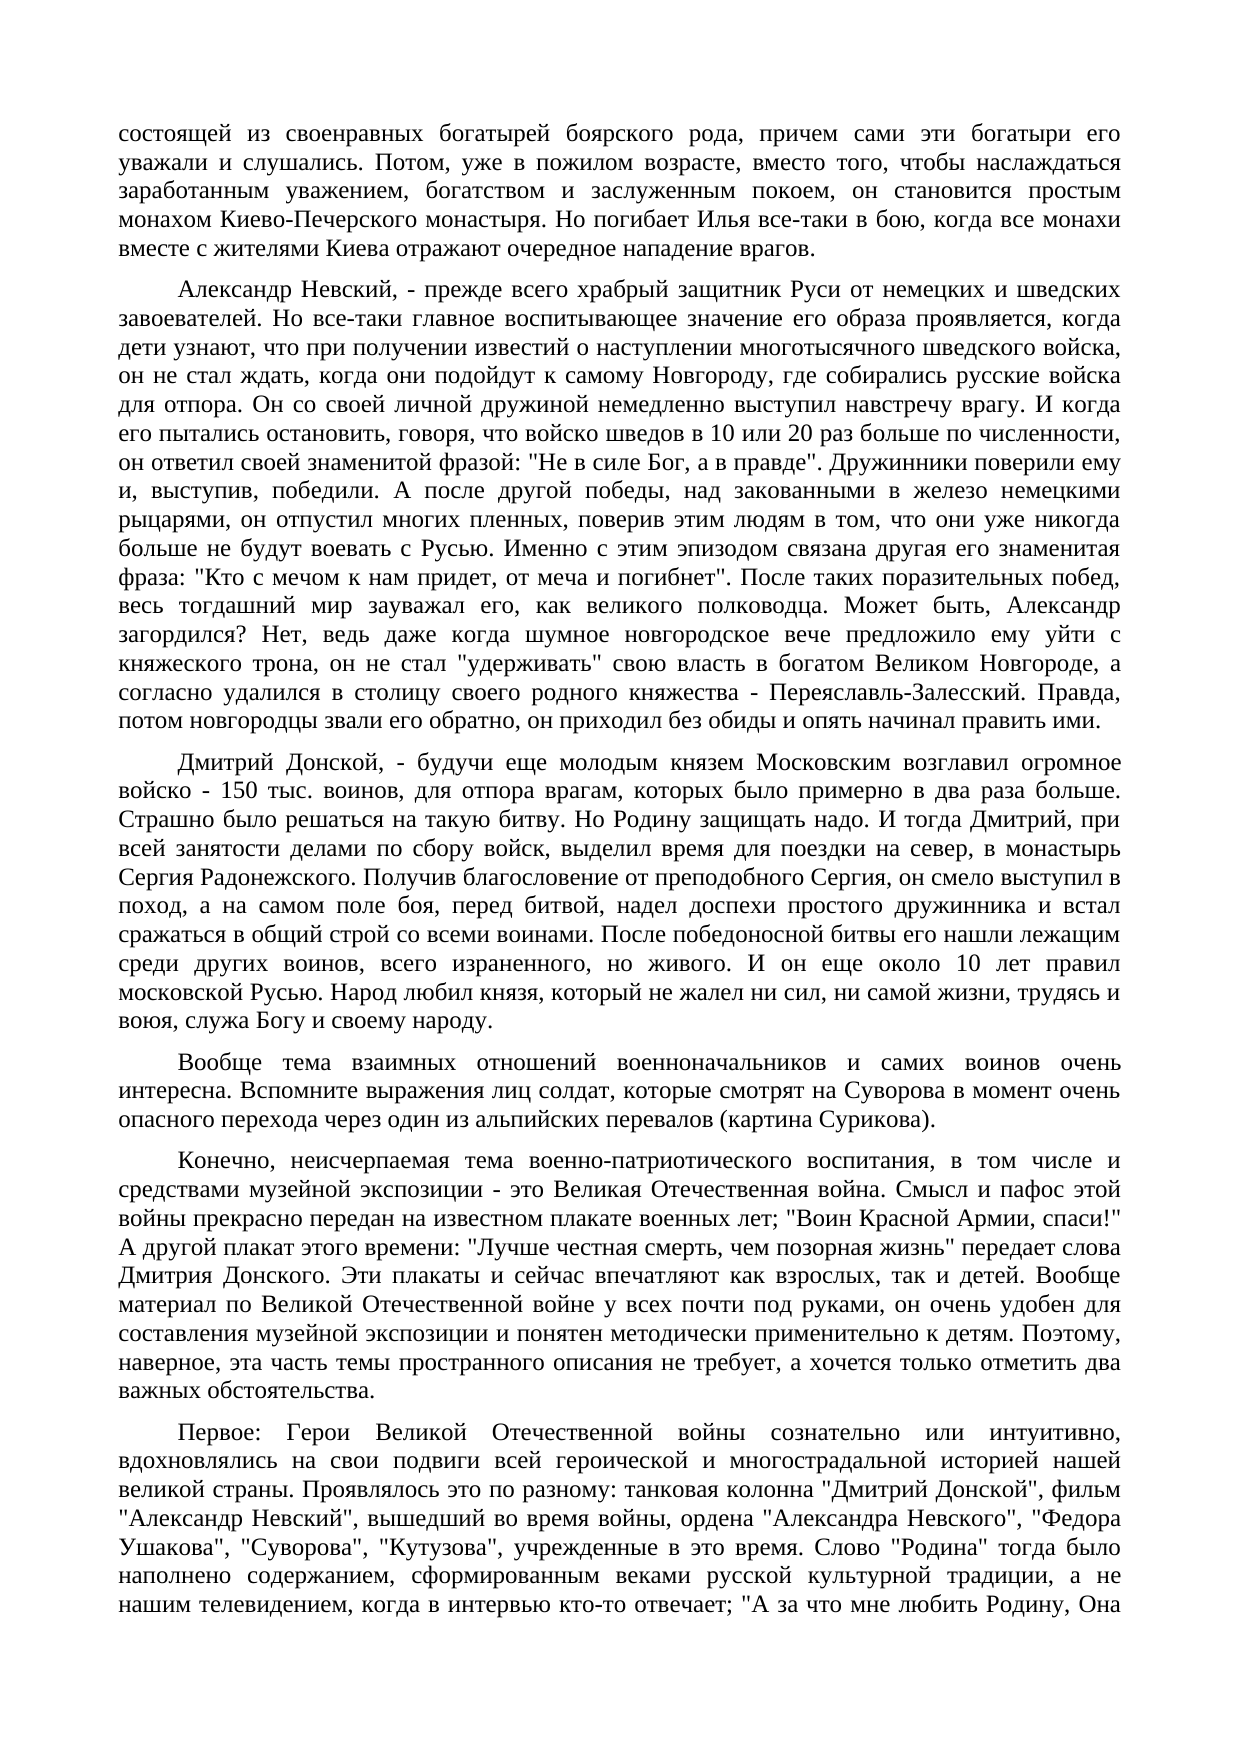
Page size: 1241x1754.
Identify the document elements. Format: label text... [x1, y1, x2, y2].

text Дмитрий Донской, - будучи еще молодым князем Московским возглавил огромное войско - 150 тыс. воинов, для отпора врагам, которых было примерно в два раза больше. Страшно было решаться на такую битву. Но Родину защищать надо. И тогда Дмитрий, при всей занятости делами по сбору войск, выделил время для поездки на север, в монастырь Сергия Радонежского. Получив благословение от преподобного Сергия, он смело выступил в поход, а на самом поле боя, перед битвой, надел доспехи простого дружинника и встал сражаться в общий строй со всеми воинами. После победоносной битвы его нашли лежащим среди других воинов, всего израненного, но живого. И он еще около 10 лет правил московской Русью. Народ любил князя, который не жалел ни сил, ни самой жизни, трудясь и воюя, служа Богу и своему народу. [118, 747, 1122, 1034]
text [118, 118, 1122, 262]
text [118, 1417, 1122, 1618]
text Вообще тема взаимных отношений военноначальников и самих воинов очень интересна. Вспомните выражения лиц солдат, которые смотрят на Суворова в момент очень опасного перехода через один из альпийских перевалов (картина Сурикова). [118, 1047, 1122, 1133]
text Александр Невский, - прежде всего храбрый защитник Руси от немецких и шведских завоевателей. Но все-таки главное воспитывающее значение его образа проявляется, когда дети узнают, что при получении известий о наступлении многотысячного шведского войска, он не стал ждать, когда они подойдут к самому Новгороду, где собирались русские войска для отпора. Он со своей личной дружиной немедленно выступил навстречу врагу. И когда его пытались остановить, говоря, что войско шведов в 10 или 20 раз больше по численности, он ответил своей знаменитой фразой: "Не в силе Бог, а в правде". Дружинники поверили ему и, выступив, победили. А после другой победы, над закованными в железо немецкими рыцарями, он отпустил многих пленных, поверив этим людям в том, что они уже никогда больше не будут воевать с Русью. Именно с этим эпизодом связана другая его знаменитая фраза: "Кто с мечом к нам придет, от меча и погибнет". После таких поразительных побед, весь тогдашний мир зауважал его, как великого полководца. Может быть, Александр загордился? Нет, ведь даже когда шумное новгородское вече предложило ему уйти с княжеского трона, он не стал "удерживать" свою власть в богатом Великом Новгороде, а согласно удалился в столицу своего родного княжества - Переяславль-Залесский. Правда, потом новгородцы звали его обратно, он приходил без обиды и опять начинал править ими. [118, 274, 1122, 734]
text Конечно, неисчерпаемая тема военно-патриотического воспитания, в том числе и средствами музейной экспозиции - это Великая Отечественная война. Смысл и пафос этой войны прекрасно передан на известном плакате военных лет; "Воин Красной Армии, спаси!" А другой плакат этого времени: "Лучше честная смерть, чем позорная жизнь" передает слова Дмитрия Донского. Эти плакаты и сейчас впечатляют как взрослых, так и детей. Вообще материал по Великой Отечественной войне у всех почти под руками, он очень удобен для составления музейной экспозиции и понятен методически применительно к детям. Поэтому, наверное, эта часть темы пространного описания не требует, а хочется только отметить два важных обстоятельства. [118, 1146, 1122, 1404]
